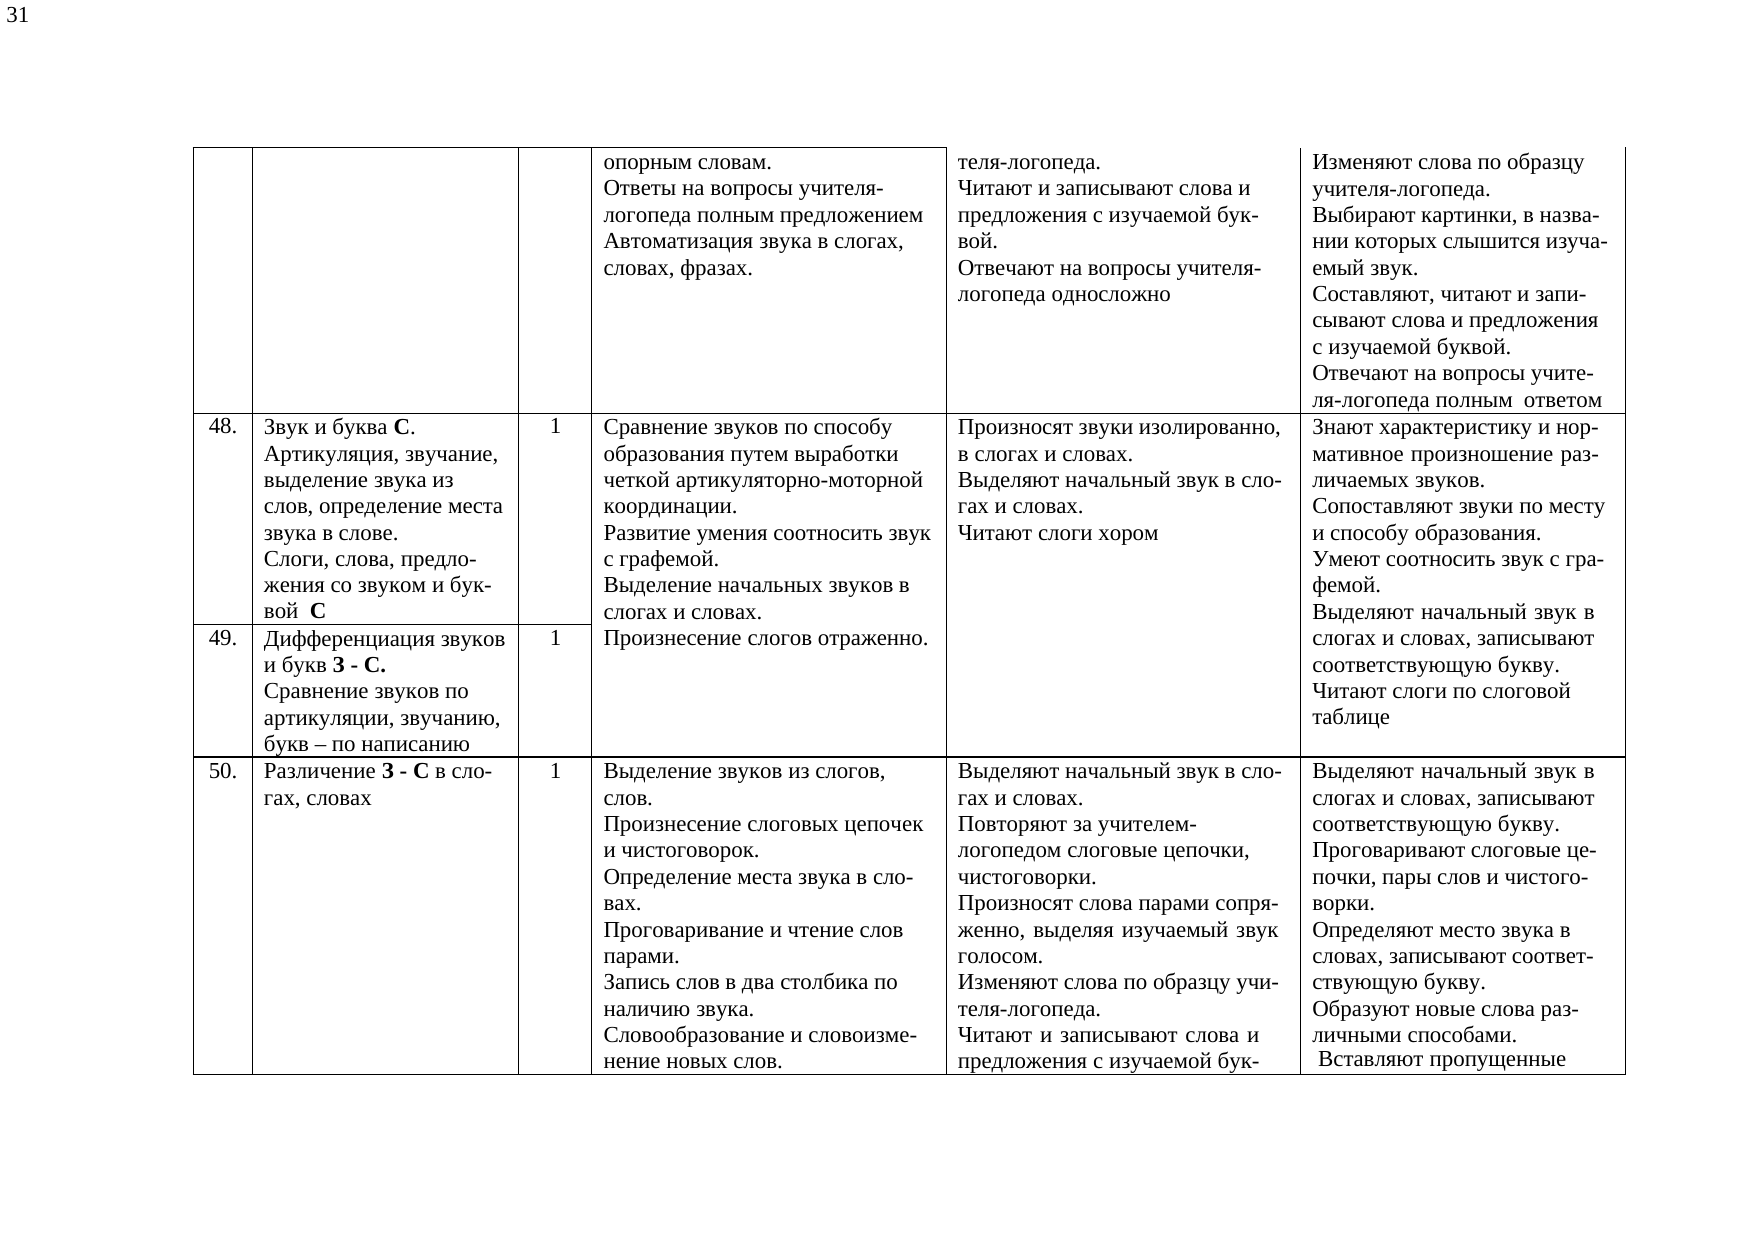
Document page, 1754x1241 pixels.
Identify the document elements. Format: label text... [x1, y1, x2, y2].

table_header опорным словам. Ответы на вопросы учителя- логопеда полным предложением Автоматизация звука в слогах, словах, фразах. [592, 148, 946, 412]
table_cell 50. [194, 758, 252, 1073]
table_cell 1 [519, 758, 591, 1073]
table_cell Выделение звуков из слогов, слов. Произнесение слоговых цепочек и чистоговорок. Определение места звука в сло- вах. Проговаривание и чтение слов парами. Запись слов в два столбика по наличию звука. Словообразование и словоизме- нение новых слов. [592, 758, 946, 1073]
table_cell Выделяют начальный звук в слогах и словах, записывают соответствующую букву. Проговаривают слоговые це- почки, пары слов и чистого- ворки. Определяют место звука в словах, записывают соответ- ствующую букву. Образуют новые слова раз- личными способами. Вставляют пропущенные [1301, 758, 1625, 1073]
table_cell Звук и буква С. Артикуляция, звучание, выделение звука из слов, определение места звука в слове. Слоги, слова, предло- жения со звуком и бук- вой С [253, 414, 518, 624]
table_cell 1 [519, 625, 591, 756]
table_cell Выделяют начальный звук в сло- гах и словах. Повторяют за учителем- логопедом слоговые цепочки, чистоговорки. Произносят слова парами сопря- женно, выделяя изучаемый звук голосом. Изменяют слова по образцу учи- теля-логопеда. Читают и записывают слова и предложения с изучаемой бук- [947, 758, 1300, 1073]
table_cell 1 [519, 414, 591, 624]
table_cell Дифференциация звуков и букв З - С. Сравнение звуков по артикуляции, звучанию, букв – по написанию [253, 625, 518, 756]
table_cell Знают характеристику и нор- мативное произношение раз- личаемых звуков. Сопоставляют звуки по месту и способу образования. Умеют соотносить звук с гра- фемой. Выделяют начальный звук в слогах и словах, записывают соответствующую букву. Читают слоги по слоговой таблице [1301, 414, 1625, 756]
table_header [194, 148, 252, 412]
table_cell Сравнение звуков по способу образования путем выработки четкой артикуляторно-моторной координации. Развитие умения соотносить звук с графемой. Выделение начальных звуков в слогах и словах. Произнесение слогов отраженно. [592, 414, 946, 756]
table_header [253, 148, 518, 412]
table_header теля-логопеда. Читают и записывают слова и предложения с изучаемой бук- вой. Отвечают на вопросы учителя- логопеда односложно [947, 147, 1301, 412]
table_cell Произносят звуки изолированно, в слогах и словах. Выделяют начальный звук в сло- гах и словах. Читают слоги хором [947, 414, 1300, 756]
table_cell 49. [194, 625, 252, 756]
table_header Изменяют слова по образцу учителя-логопеда. Выбирают картинки, в назва- нии которых слышится изуча- емый звук. Составляют, читают и запи- сывают слова и предложения с изучаемой буквой. Отвечают на вопросы учите- ля-логопеда полным ответом [1301, 147, 1625, 412]
table_header [519, 148, 591, 412]
table_cell 48. [194, 414, 252, 624]
table_cell Различение З - С в сло- гах, словах [253, 758, 518, 1073]
